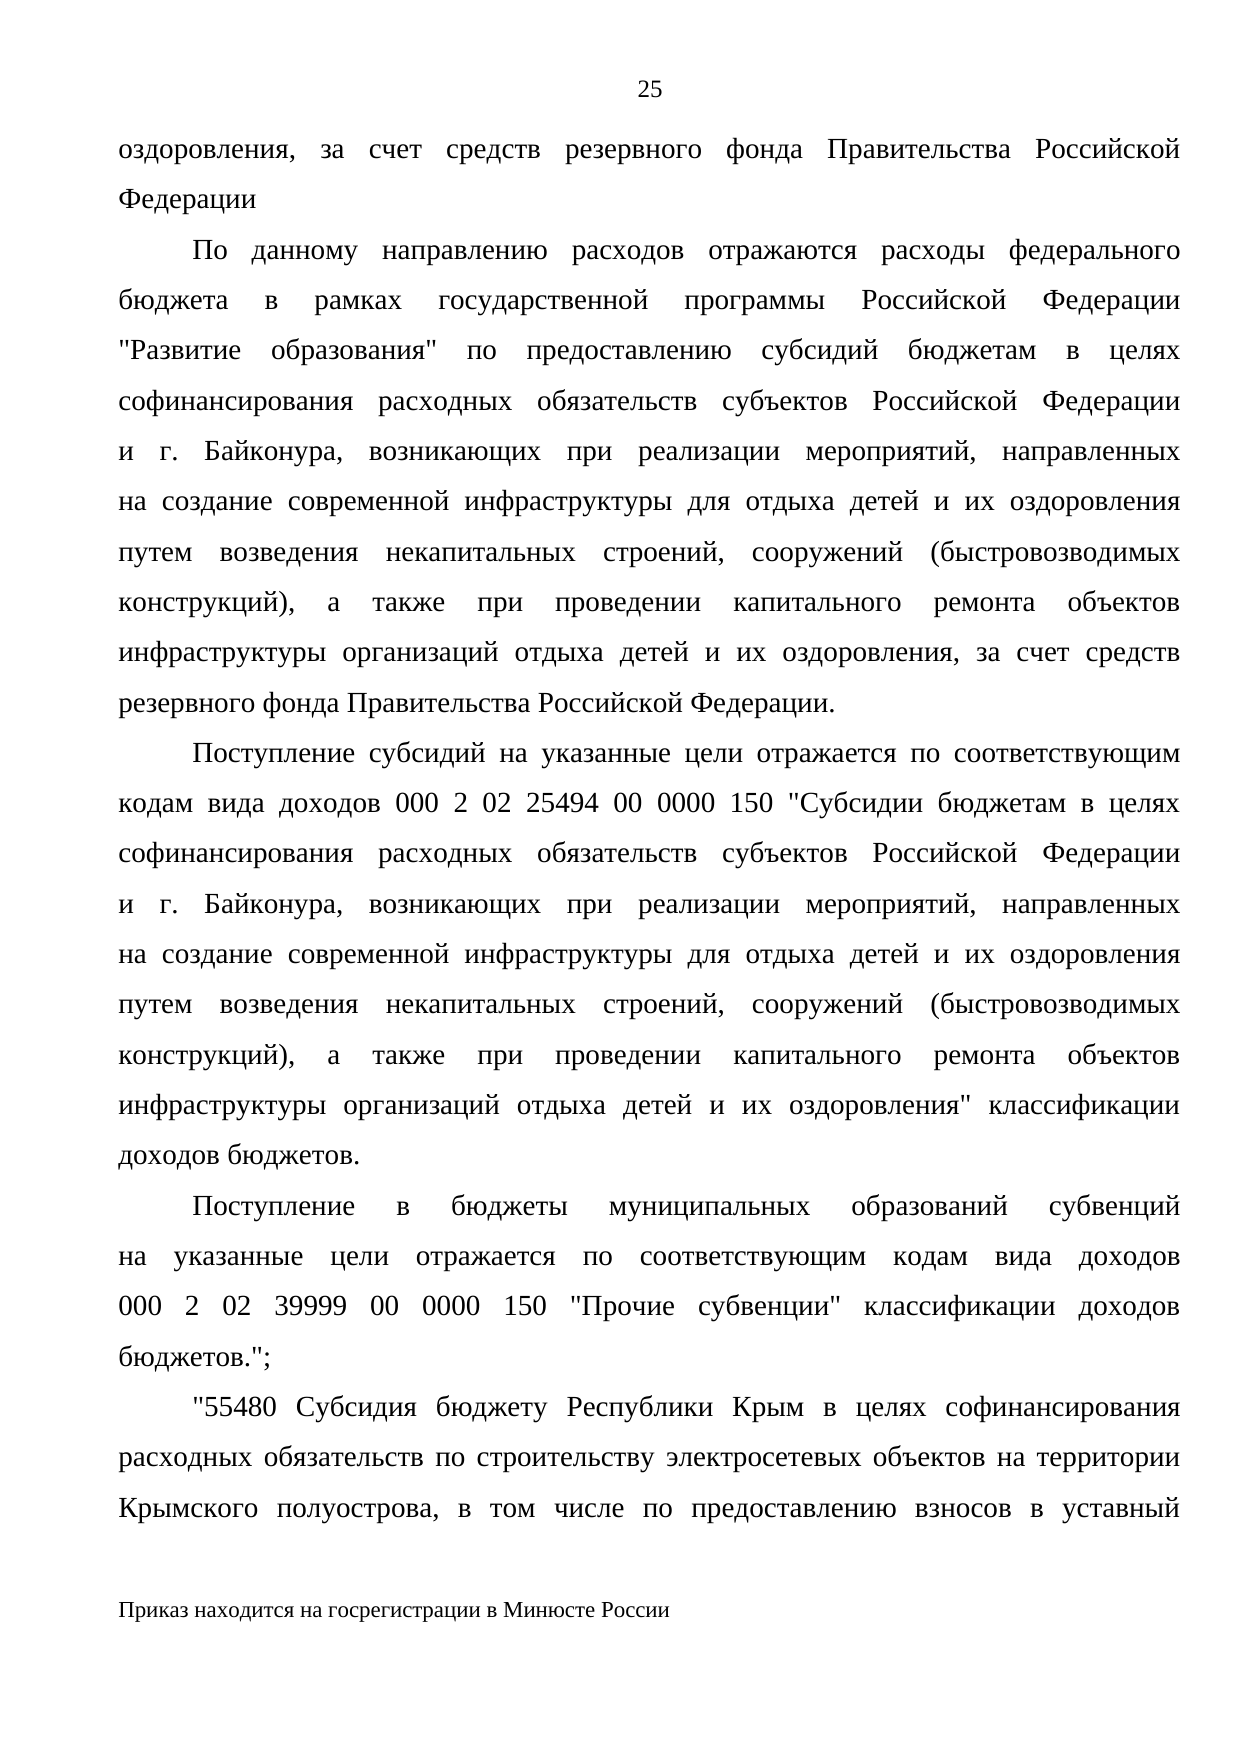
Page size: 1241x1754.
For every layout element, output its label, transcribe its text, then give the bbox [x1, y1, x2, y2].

text Поступление субсидий на указанные цели отражается по соответствующим кодам вида доходов 000 2 02 25494 00 0000 150 "Субсидии бюджетам в целях софинансирования расходных обязательств субъектов Российской Федерации и г. Байконура, возникающих при реализации мероприятий, направленных на создание современной инфраструктуры для отдыха детей и их оздоровления путем возведения некапитальных строений, сооружений (быстровозводимых конструкций), а также при проведении капитального ремонта объектов инфраструктуры организаций отдыха детей и их оздоровления" классификации доходов бюджетов. [118, 735, 1181, 1171]
text По данному направлению расходов отражаются расходы федерального бюджета в рамках государственной программы Российской Федерации "Развитие образования" по предоставлению субсидий бюджетам в целях софинансирования расходных обязательств субъектов Российской Федерации и г. Байконура, возникающих при реализации мероприятий, направленных на создание современной инфраструктуры для отдыха детей и их оздоровления путем возведения некапитальных строений, сооружений (быстровозводимых конструкций), а также при проведении капитального ремонта объектов инфраструктуры организаций отдыха детей и их оздоровления, за счет средств резервного фонда Правительства Российской Федерации. [118, 232, 1181, 718]
text Поступление в бюджеты муниципальных образований субвенций на указанные цели отражается по соответствующим кодам вида доходов 000 2 02 39999 00 0000 150 "Прочие субвенции" классификации доходов бюджетов."; [118, 1188, 1181, 1372]
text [118, 1389, 1181, 1523]
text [118, 131, 1181, 215]
